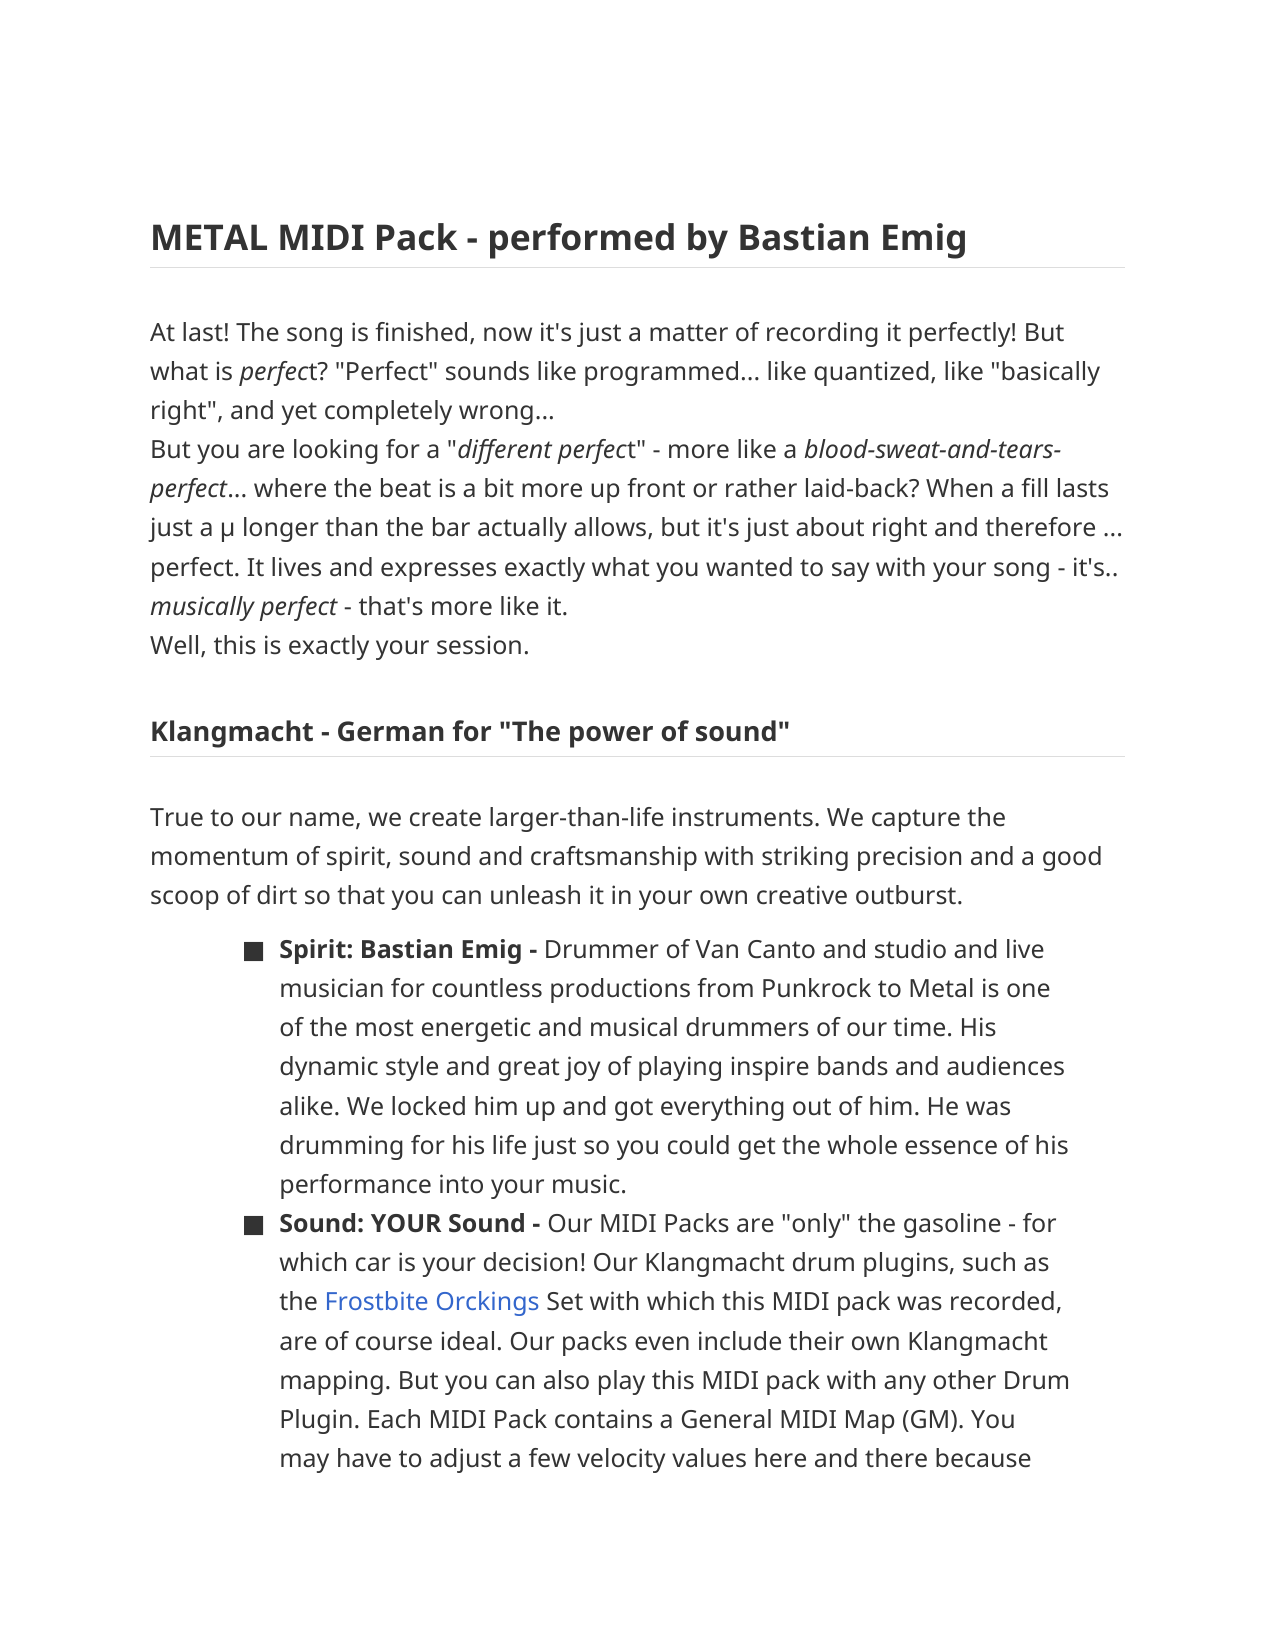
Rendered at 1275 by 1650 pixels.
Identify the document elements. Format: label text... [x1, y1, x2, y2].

text True to our name, we create larger-than-life instruments. We capture the momentum of spirit, sound and craftsmanship with striking precision and a good scoop of dirt so that you can unleash it in your own creative outburst. [150, 799, 1125, 926]
text At last! The song is finished, now it's just a matter of recording it perfectly! But what is perfect? "Perfect" sounds like programmed... like quantized, like "basically right", and yet completely wrong... [150, 314, 1125, 427]
subtitle Klangmacht - German for "The power of sound" [150, 712, 1125, 756]
text Well, this is exactly your session. [150, 627, 1125, 676]
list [242, 1206, 1071, 1475]
text But you are looking for a "different perfect" - more like a blood-sweat-and-tears-perfect... where the beat is a bit more up front or rather laid-back? When a fill lasts just a µ longer than the bar actually allows, but it's just about right and therefore ... perfect. It lives and expresses exactly what you wanted to say with your song - it's.. musically perfect - that's more like it. [150, 432, 1125, 622]
subtitle METAL MIDI Pack - performed by Bastian Emig [150, 212, 1125, 267]
list Spirit: Bastian Emig - Drummer of Van Canto and studio and live musician for countless productions from Punkrock to Metal is one of the most energetic and musical drummers of our time. His dynamic style and great joy of playing inspire bands and audiences alike. We locked him up and got everything out of him. He was drumming for his life just so you could get the whole essence of his performance into your music. [242, 932, 1071, 1201]
